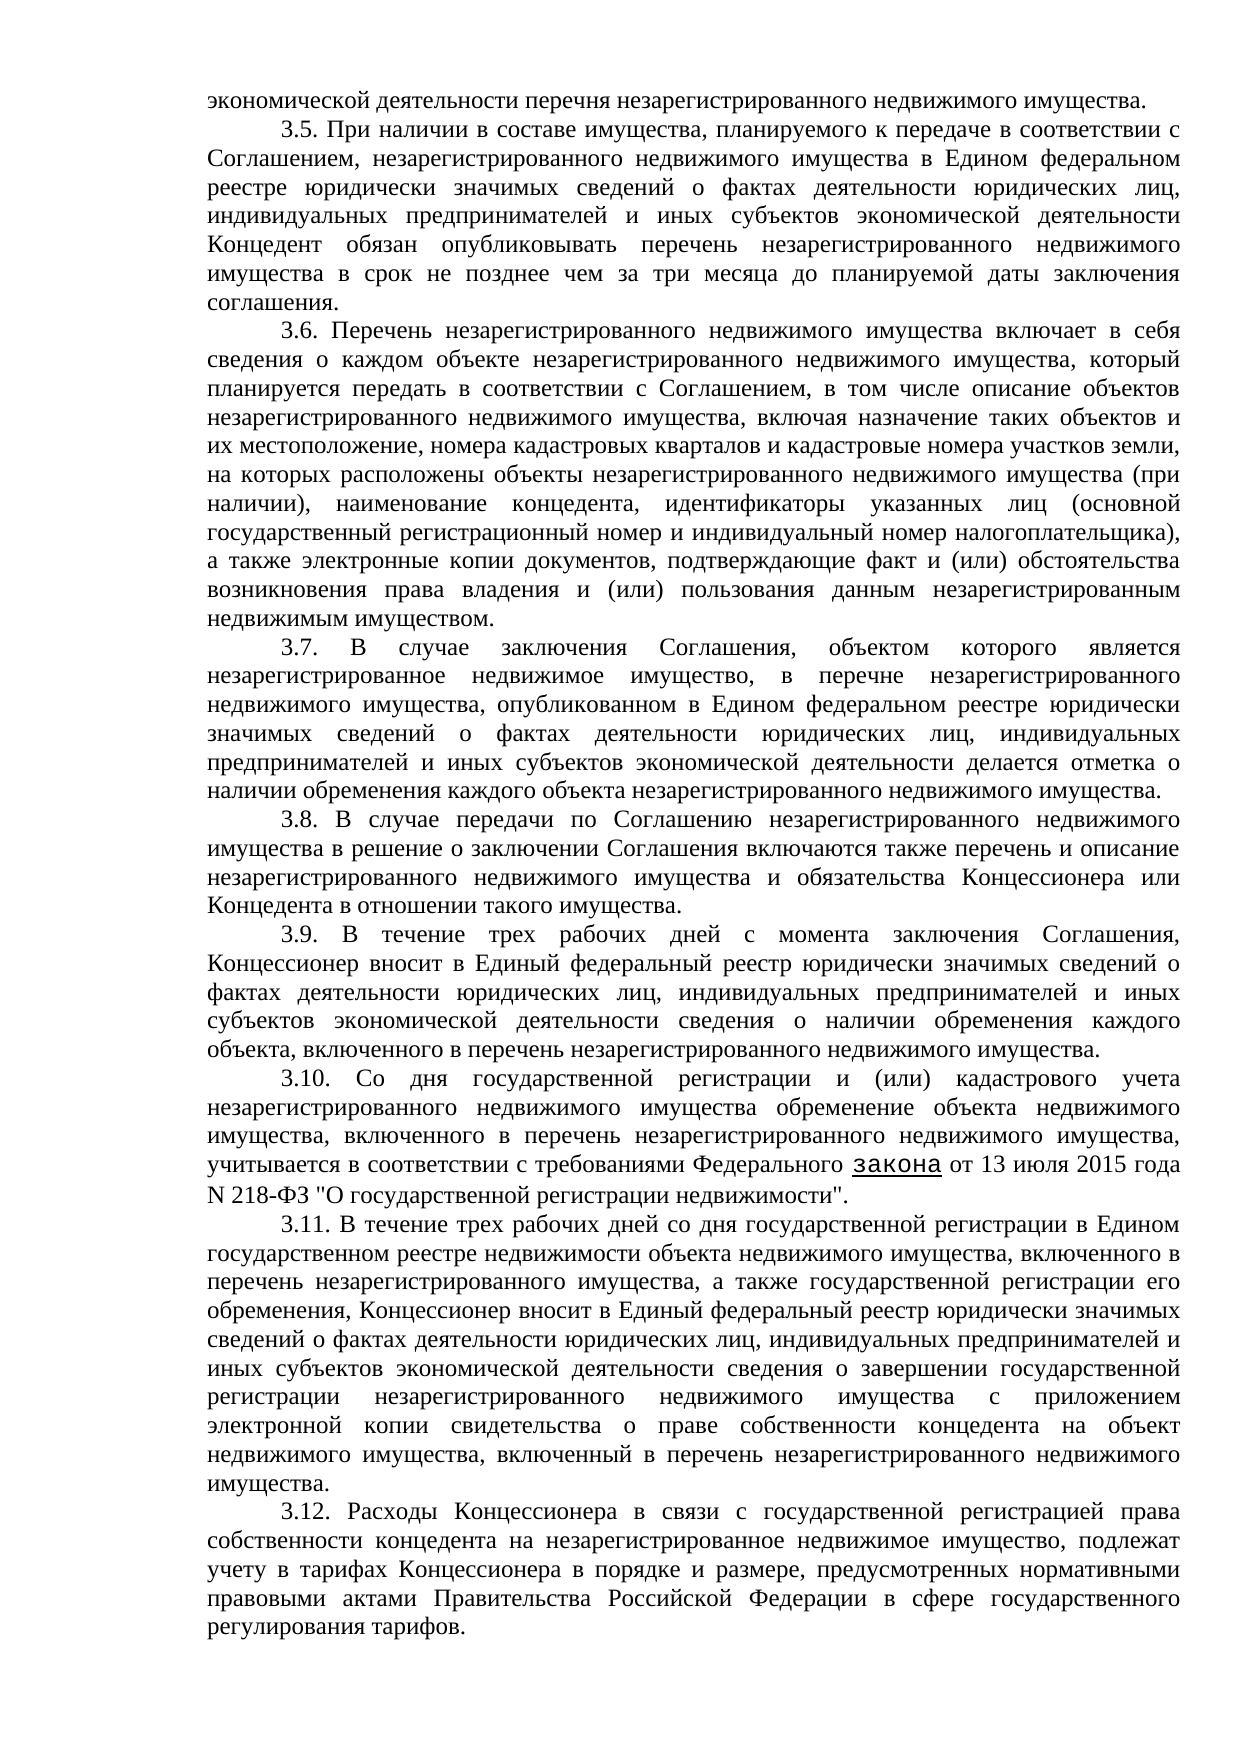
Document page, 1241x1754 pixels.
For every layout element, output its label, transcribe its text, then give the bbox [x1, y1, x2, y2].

text 3.5. При наличии в составе имущества, планируемого к передаче в соответствии с Соглашением, незарегистрированного недвижимого имущества в Едином федеральном реестре юридически значимых сведений о фактах деятельности юридических лиц, индивидуальных предпринимателей и иных субъектов экономической деятельности Концедент обязан опубликовывать перечень незарегистрированного недвижимого имущества в срок не позднее чем за три месяца до планируемой даты заключения соглашения. [207, 114, 1181, 316]
text 3.7. В случае заключения Соглашения, объектом которого является незарегистрированное недвижимое имущество, в перечне незарегистрированного недвижимого имущества, опубликованном в Едином федеральном реестре юридически значимых сведений о фактах деятельности юридических лиц, индивидуальных предпринимателей и иных субъектов экономической деятельности делается отметка о наличии обременения каждого объекта незарегистрированного недвижимого имущества. [207, 632, 1181, 804]
text 3.10. Со дня государственной регистрации и (или) кадастрового учета незарегистрированного недвижимого имущества обременение объекта недвижимого имущества, включенного в перечень незарегистрированного недвижимого имущества, учитывается в соответствии с требованиями Федерального закона от 13 июля 2015 года N 218-ФЗ "О государственной регистрации недвижимости". [207, 1063, 1181, 1209]
text 3.8. В случае передачи по Соглашению незарегистрированного недвижимого имущества в решение о заключении Соглашения включаются также перечень и описание незарегистрированного недвижимого имущества и обязательства Концессионера или Концедента в отношении такого имущества. [207, 804, 1181, 919]
text 3.9. В течение трех рабочих дней с момента заключения Соглашения, Концессионер вносит в Единый федеральный реестр юридически значимых сведений о фактах деятельности юридических лиц, индивидуальных предпринимателей и иных субъектов экономической деятельности сведения о наличии обременения каждого объекта, включенного в перечень незарегистрированного недвижимого имущества. [207, 919, 1181, 1063]
text 3.11. В течение трех рабочих дней со дня государственной регистрации в Едином государственном реестре недвижимости объекта недвижимого имущества, включенного в перечень незарегистрированного имущества, а также государственной регистрации его обременения, Концессионер вносит в Единый федеральный реестр юридически значимых сведений о фактах деятельности юридических лиц, индивидуальных предпринимателей и иных субъектов экономической деятельности сведения о завершении государственной регистрации незарегистрированного недвижимого имущества с приложением электронной копии свидетельства о праве собственности концедента на объект недвижимого имущества, включенный в перечень незарегистрированного недвижимого имущества. [207, 1209, 1181, 1496]
text 3.12. Расходы Концессионера в связи с государственной регистрацией права собственности концедента на незарегистрированное недвижимое имущество, подлежат учету в тарифах Концессионера в порядке и размере, предусмотренных нормативными правовыми актами Правительства Российской Федерации в сфере государственного регулирования тарифов. [207, 1496, 1181, 1640]
text 3.6. Перечень незарегистрированного недвижимого имущества включает в себя сведения о каждом объекте незарегистрированного недвижимого имущества, который планируется передать в соответствии с Соглашением, в том числе описание объектов незарегистрированного недвижимого имущества, включая назначение таких объектов и их местоположение, номера кадастровых кварталов и кадастровые номера участков земли, на которых расположены объекты незарегистрированного недвижимого имущества (при наличии), наименование концедента, идентификаторы указанных лиц (основной государственный регистрационный номер и индивидуальный номер налогоплательщика), а также электронные копии документов, подтверждающие факт и (или) обстоятельства возникновения права владения и (или) пользования данным незарегистрированным недвижимым имуществом. [207, 316, 1181, 632]
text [207, 86, 1181, 114]
